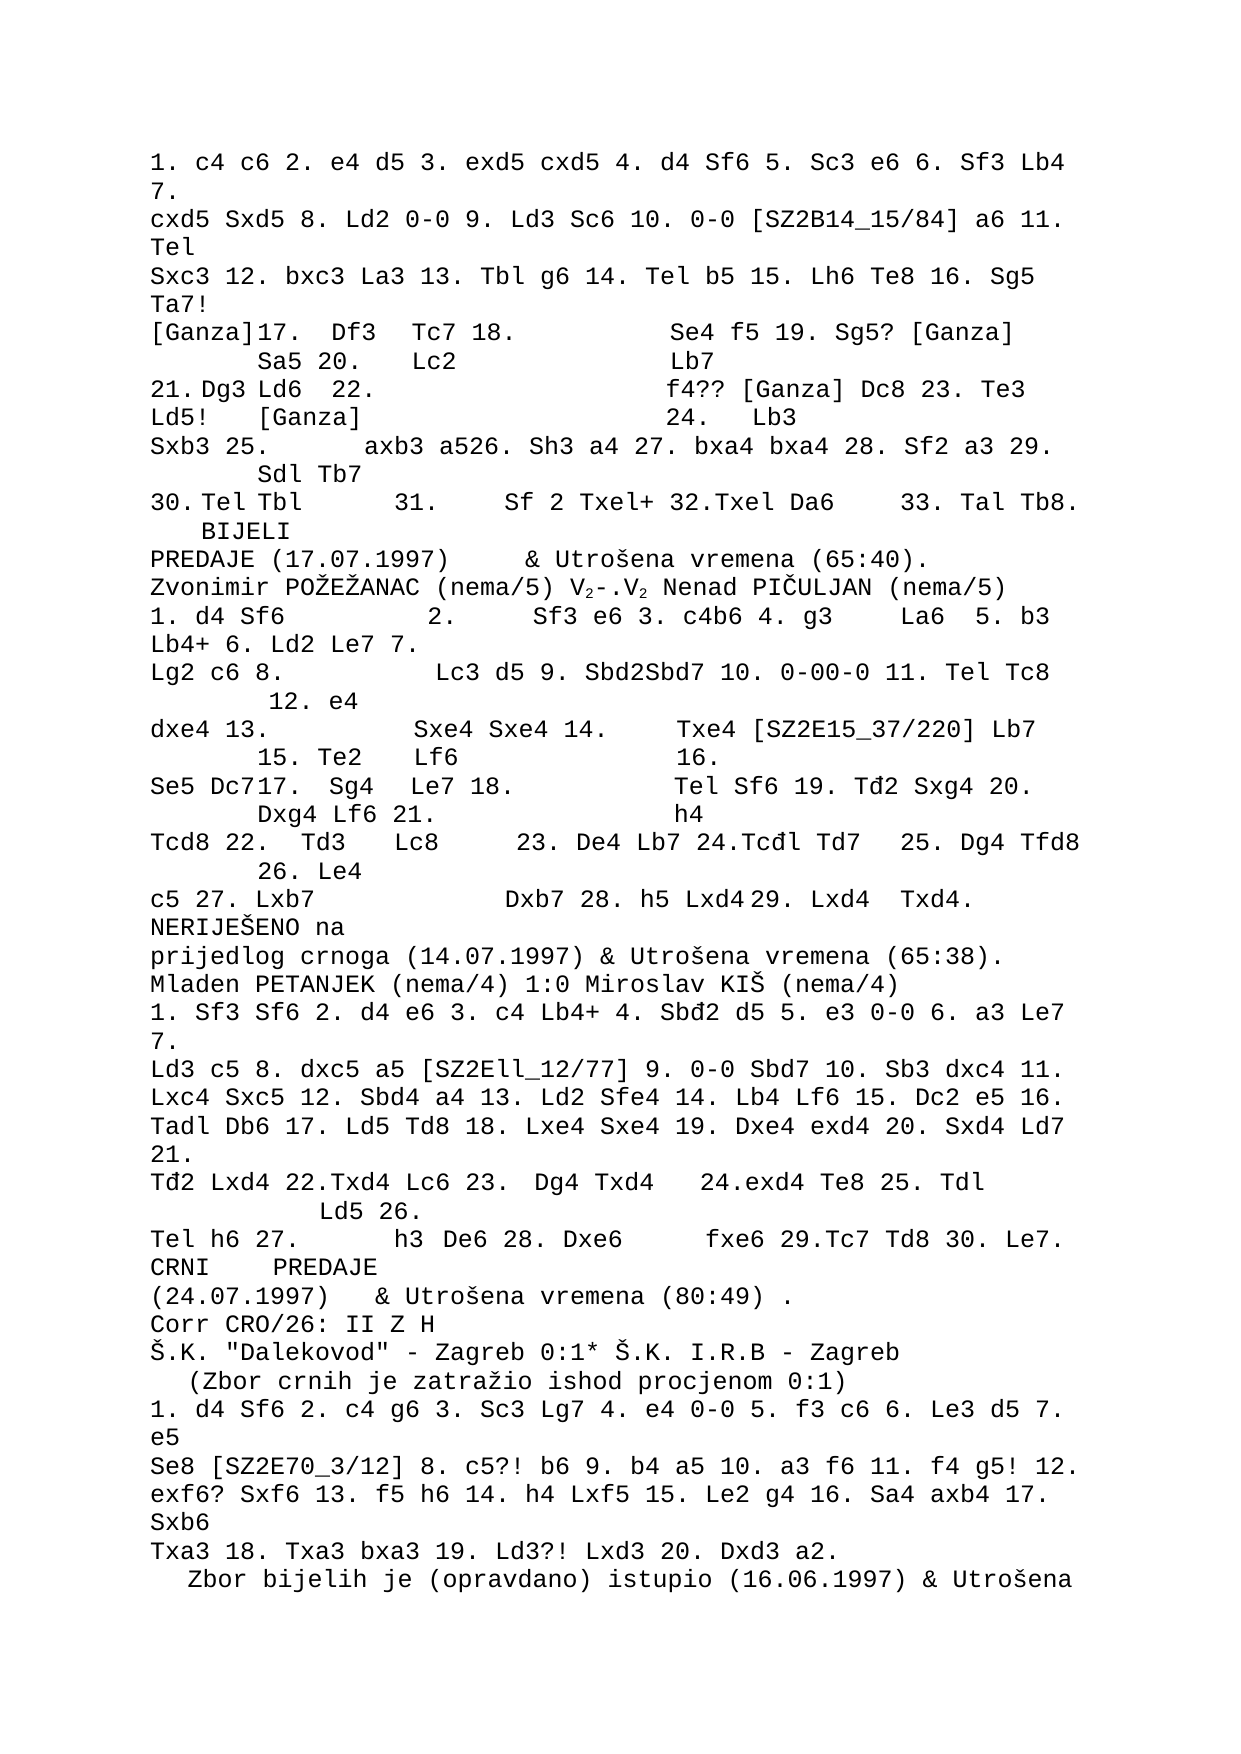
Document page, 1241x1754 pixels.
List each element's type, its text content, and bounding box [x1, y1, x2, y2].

text 1. d4 Sf6 2. Sf3 e6 3. c4 b6 4. g3 La6 5. b3 Lb4+ 6. Ld2 Le7 7. [150, 603, 1090, 660]
text Se5 Dc7 17. Sg4 Le7 18. Tel Sf6 19. Tđ2 Sxg4 20. Dxg4 Lf6 21. h4 [150, 773, 1090, 830]
text Mladen PETANJEK (nema/4) 1:0 Miroslav KIŠ (nema/4) [150, 972, 1090, 1000]
text Corr CRO/26: II Z H [150, 1312, 1090, 1340]
text Sxb3 25. axb3 a5 26. Sh3 a4 27. bxa4 bxa4 28. Sf2 a3 29. Sdl Tb7 [150, 433, 1090, 490]
text (24.07.1997) & Utrošena vremena (80:49) . [150, 1283, 1090, 1312]
text Se8 [SZ2E70_3/12] 8. c5?! b6 9. b4 a5 10. a3 f6 11. f4 g5! 12. exf6? Sxf6 13. f5 h6 14. h4 Lxf5 15. Le2 g4 16. Sa4 axb4 17. Sxb6 Txa3 18. Txa3 bxa3 19. Ld3?! Lxd3 20. Dxd3 a2. [150, 1453, 1090, 1567]
text Sxc3 12. bxc3 La3 13. Tbl g6 14. Tel b5 15. Lh6 Te8 16. Sg5 Ta7! [Ganza] 17. Df3 Tc7 18. Se4 f5 19. Sg5? [Ganza] Sa5 20. Lc2 Lb7 [150, 263, 1090, 377]
text prijedlog crnoga (14.07.1997) & Utrošena vremena (65:38). [150, 943, 1090, 972]
text dxe4 13. Sxe4 Sxe4 14. Txe4 [SZ2E15_37/220] Lb7 15. Te2 Lf6 16. [150, 717, 1090, 773]
text c5 27. Lxb7 Dxb7 28. h5 Lxd4 29. Lxd4 Txd4. NERIJEŠENO na [150, 887, 1090, 943]
text 1. d4 Sf6 2. c4 g6 3. Sc3 Lg7 4. e4 0-0 5. f3 c6 6. Le3 d5 7. e5 [150, 1397, 1090, 1453]
text 1. c4 c6 2. e4 d5 3. exd5 cxd5 4. d4 Sf6 5. Sc3 e6 6. Sf3 Lb4 7. cxd5 Sxd5 8. Ld2 0-0 9. Ld3 Sc6 10. 0-0 [SZ2B14_15/84] a6 11. Tel [150, 150, 1090, 263]
text PREDAJE (17.07.1997) & Utrošena vremena (65:40). [150, 547, 1090, 575]
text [150, 1567, 1090, 1595]
text Tcd8 22. Td3 Lc8 23. De4 Lb7 24. Tcđl Td7 25. Dg4 Tfd8 26. Le4 [150, 830, 1090, 887]
text 1. Sf3 Sf6 2. d4 e6 3. c4 Lb4+ 4. Sbđ2 d5 5. e3 0-0 6. a3 Le7 7. Ld3 c5 8. dxc5 a5 [SZ2Ell_12/77] 9. 0-0 Sbd7 10. Sb3 dxc4 11. Lxc4 Sxc5 12. Sbd4 a4 13. Ld2 Sfe4 14. Lb4 Lf6 15. Dc2 e5 16. Tadl Db6 17. Ld5 Td8 18. Lxe4 Sxe4 19. Dxe4 exd4 20. Sxd4 Ld7 21. Tđ2 Lxd4 22. Txd4 Lc6 23. Dg4 Txd4 24. exd4 Te8 25. Tdl Ld5 26. [150, 1000, 1090, 1227]
text Tel h6 27. h3 De6 28. Dxe6 fxe6 29. Tc7 Td8 30. Le7. CRNI PREDAJE [150, 1227, 1090, 1283]
text Š.K. "Dalekovod" - Zagreb 0:1* Š.K. I.R.B - Zagreb (Zbor crnih je zatražio ishod procjenom 0:1) [150, 1340, 1090, 1397]
text Lg2 c6 8. Lc3 d5 9. Sbd2 Sbd7 10. 0-0 0-0 11. Tel Tc8 12. e4 [150, 660, 1090, 717]
text 21. Dg3 Ld6 22. f4?? [Ganza] Dc8 23. Te3 Ld5! [Ganza] 24. Lb3 [150, 377, 1090, 433]
text Zvonimir POŽEŽANAC (nema/5) V2-.V2 Nenad PIČULJAN (nema/5) [150, 575, 1090, 603]
text 30. Tel Tbl 31. Sf 2 Txel+ 32. Txel Da6 33. Tal Tb8. BIJELI [150, 490, 1090, 547]
